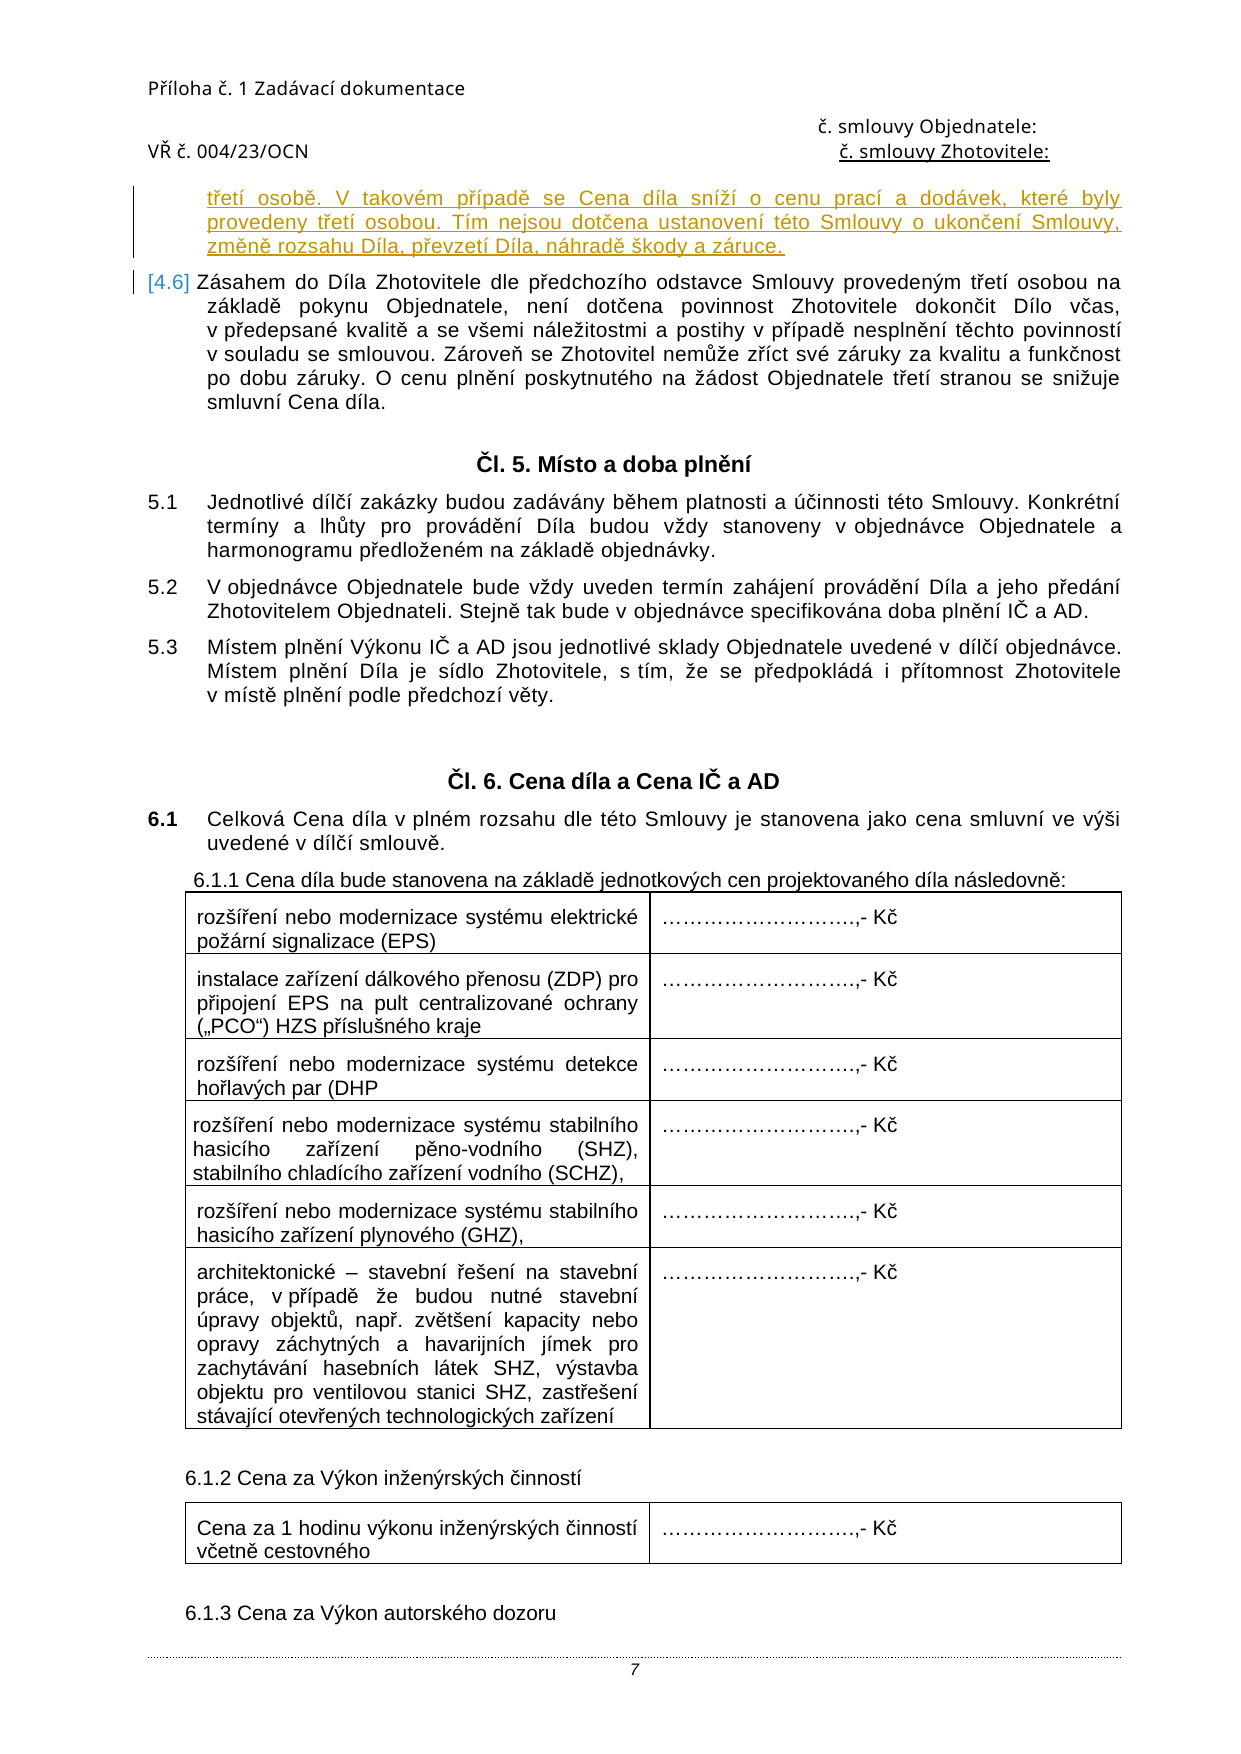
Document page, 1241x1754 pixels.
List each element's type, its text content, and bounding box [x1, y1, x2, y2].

table_header rozšíření nebo modernizace systému elektrické požární signalizace (EPS) [186, 893, 649, 953]
text 6.1.3 Cena za Výkon autorského dozoru [148, 1601, 1122, 1625]
table_cell rozšíření nebo modernizace systému stabilního hasicího zařízení plynového (GHZ), [186, 1186, 649, 1247]
table_header ……………………….,- Kč [650, 1503, 1121, 1563]
text Místo a doba plnění [105, 451, 1122, 478]
table_cell instalace zařízení dálkového přenosu (ZDP) pro připojení EPS na pult centralizované ochrany („PCO“) HZS příslušného kraje [186, 954, 649, 1038]
text Cena díla a Cena IČ a AD [105, 768, 1122, 794]
list 6.1.1 Cena díla bude stanovena na základě jednotkových cen projektovaného díla následovně: [148, 867, 1122, 891]
list Místem plnění Výkonu IČ a AD jsou jednotlivé sklady Objednatele uvedené v dílčí objednávce. Místem plnění Díla je sídlo Zhotovitele, s tím, že se předpokládá i přítomnost Zhotovitele v místě plnění podle předchozí věty. [148, 635, 1122, 707]
table_cell ……………………….,- Kč [651, 1039, 1121, 1100]
table_cell ……………………….,- Kč [651, 954, 1121, 1038]
table_cell ……………………….,- Kč [651, 1101, 1121, 1185]
text 6.1.2 Cena za Výkon inženýrských činností [148, 1465, 1122, 1489]
list Celková Cena díla v plném rozsahu dle této Smlouvy je stanovena jako cena smluvní ve výši uvedené v dílčí smlouvě. [148, 807, 1122, 855]
list Jednotlivé dílčí zakázky budou zadávány během platnosti a účinnosti této Smlouvy. Konkrétní termíny a lhůty pro provádění Díla budou vždy stanoveny v objednávce Objednatele a harmonogramu předloženém na základě objednávky. [148, 490, 1122, 562]
list V objednávce Objednatele bude vždy uveden termín zahájení provádění Díla a jeho předání Zhotovitelem Objednateli. Stejně tak bude v objednávce specifikována doba plnění IČ a AD. [148, 574, 1122, 622]
table_cell ……………………….,- Kč [651, 1186, 1121, 1247]
list Zásahem do Díla Zhotovitele dle předchozího odstavce Smlouvy provedeným třetí osobou na základě pokynu Objednatele, není dotčena povinnost Zhotovitele dokončit Dílo včas, v předepsané kvalitě a se všemi náležitostmi a postihy v případě nesplnění těchto povinností v souladu se smlouvou. Zároveň se Zhotovitel nemůže zříct své záruky za kvalitu a funkčnost po dobu záruky. O cenu plnění poskytnutého na žádost Objednatele třetí stranou se snižuje smluvní Cena díla. [148, 270, 1122, 414]
table_cell rozšíření nebo modernizace systému detekce hořlavých par (DHP [186, 1039, 649, 1100]
table_cell architektonické – stavební řešení na stavební práce, v případě že budou nutné stavební úpravy objektů, např. zvětšení kapacity nebo opravy záchytných a havarijních jímek pro zachytávání hasebních látek SHZ, výstavba objektu pro ventilovou stanici SHZ, zastřešení stávající otevřených technologických zařízení [186, 1248, 649, 1428]
table_header Cena za 1 hodinu výkonu inženýrských činností včetně cestovného [186, 1503, 649, 1563]
table_header ……………………….,- Kč [651, 893, 1121, 953]
table_cell ……………………….,- Kč [651, 1248, 1121, 1428]
table_cell rozšíření nebo modernizace systému stabilního hasicího zařízení pěno-vodního (SHZ), stabilního chladícího zařízení vodního (SCHZ), [186, 1101, 649, 1185]
